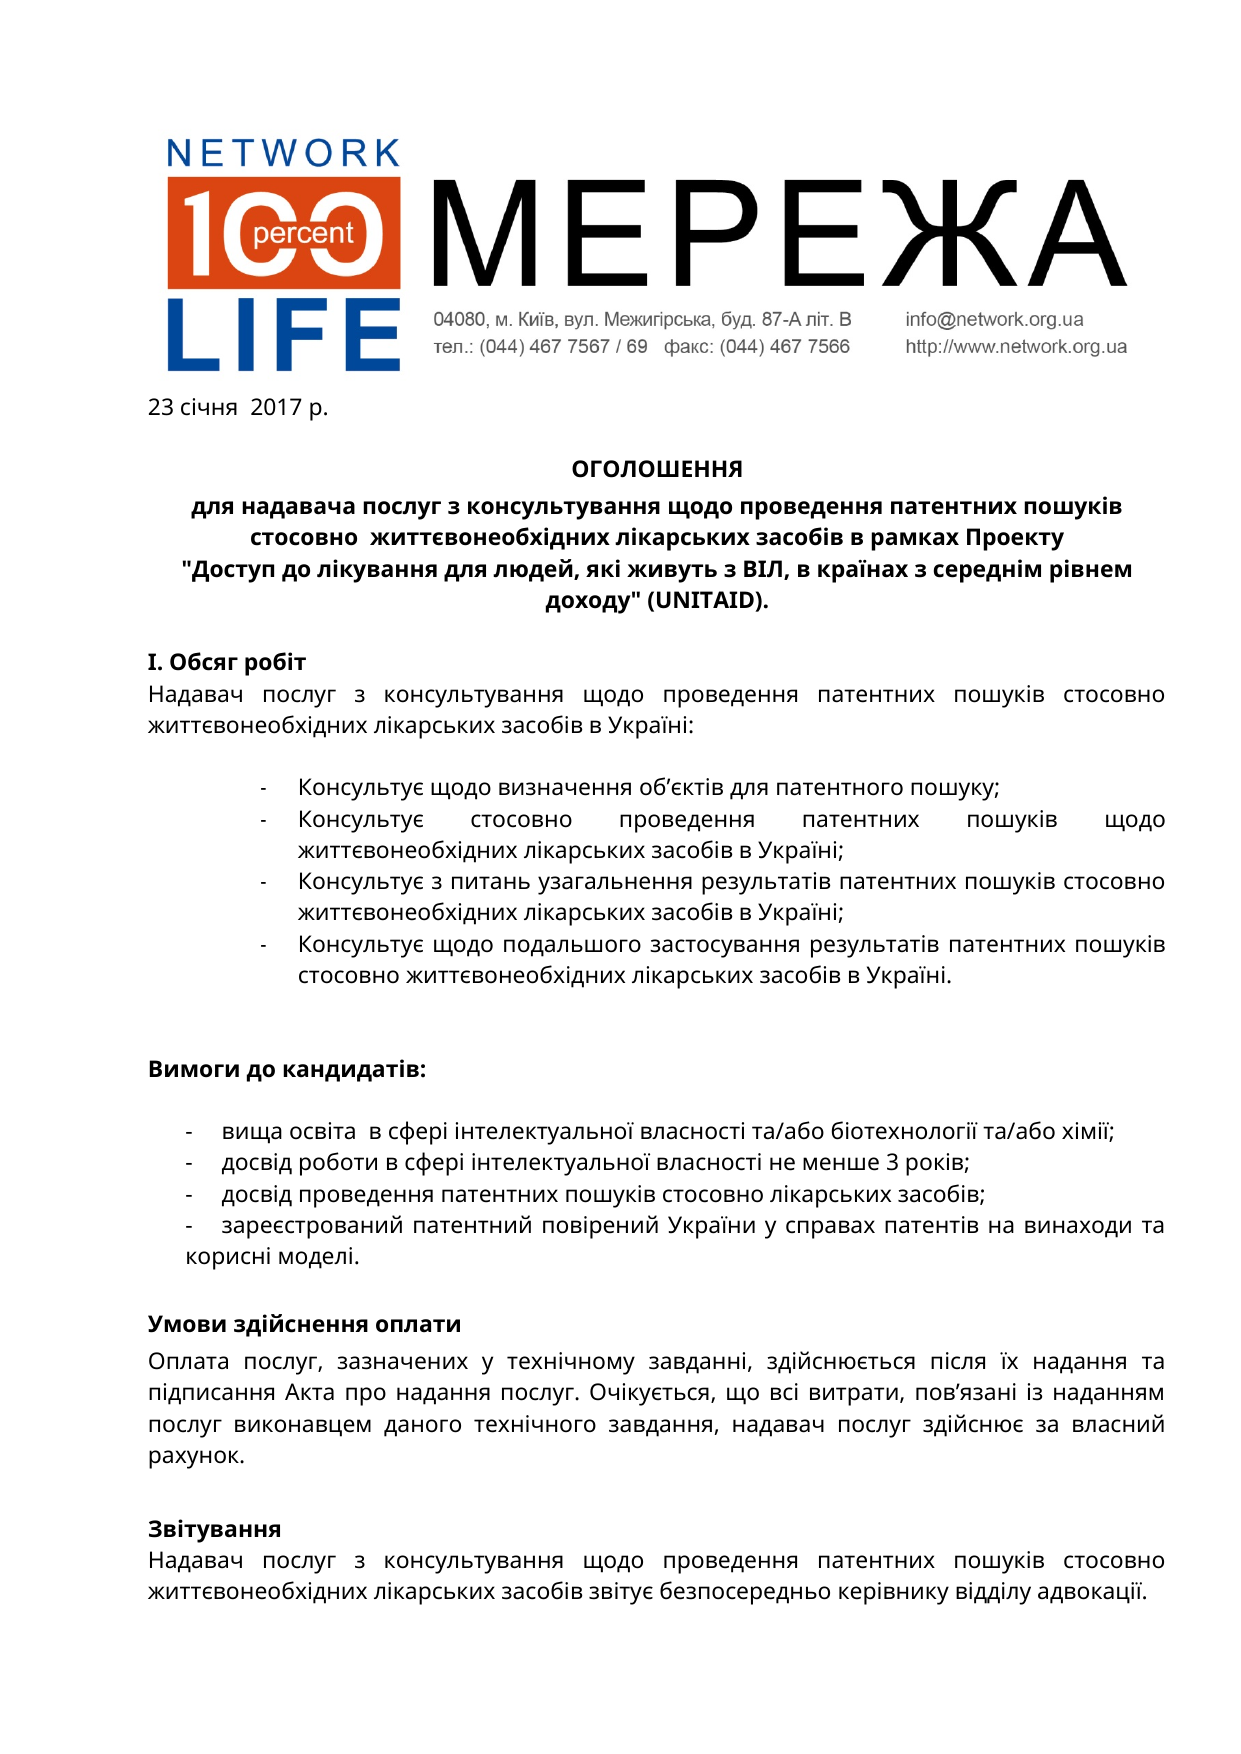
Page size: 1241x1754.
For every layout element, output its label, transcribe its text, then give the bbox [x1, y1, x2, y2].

list Консультує щодо подальшого застосування результатів патентних пошуків стосовно життєвонеобхідних лікарських засобів в Україні. [260, 928, 1167, 990]
picture [147, 118, 1153, 391]
text - досвід роботи в сфері інтелектуальної власності не менше 3 років; [185, 1146, 1167, 1178]
list Консультує щодо визначення об’єктів для патентного пошуку; [260, 771, 1167, 803]
list Консультує з питань узагальнення результатів патентних пошуків стосовно життєвонеобхідних лікарських засобів в Україні; [260, 865, 1167, 928]
list Консультує стосовно проведення патентних пошуків щодо життєвонеобхідних лікарських засобів в Україні; [260, 803, 1167, 865]
text - зареєстрований патентний повірений України у справах патентів на винаходи та корисні моделі. [185, 1209, 1167, 1271]
text - вища освіта в сфері інтелектуальної власності та/або біотехнології та/або хімії; [185, 1115, 1167, 1146]
text для надавача послуг з консультування щодо проведення патентних пошуків стосовно життєвонеобхідних лікарських засобів в рамках Проекту [148, 490, 1167, 553]
text Умови здійснення оплати [148, 1308, 1167, 1339]
text Оплата послуг, зазначених у технічному завданні, здійснюється після їх надання та підписання Акта про надання послуг. Очікується, що всі витрати, пов’язані із наданням послуг виконавцем даного технічного завдання, надавач послуг здійснює за власний рахунок. [148, 1345, 1167, 1470]
text 23 січня 2017 р. [148, 391, 1167, 422]
text Вимоги до кандидатів: [148, 1053, 1167, 1084]
text "Доступ до лікування для людей, які живуть з ВІЛ, в країнах з середнім рівнем доходу" (UNITAID). [148, 553, 1167, 615]
text Надавач послуг з консультування щодо проведення патентних пошуків стосовно життєвонеобхідних лікарських засобів звітує безпосередньо керівнику відділу адвокації. [148, 1544, 1167, 1606]
text І. Обсяг робіт [148, 646, 1167, 678]
text Надавач послуг з консультування щодо проведення патентних пошуків стосовно життєвонеобхідних лікарських засобів в Україні: [148, 678, 1167, 740]
text Звітування [148, 1513, 1167, 1544]
text ОГОЛОШЕННЯ [148, 453, 1167, 484]
text - досвід проведення патентних пошуків стосовно лікарських засобів; [185, 1178, 1167, 1209]
